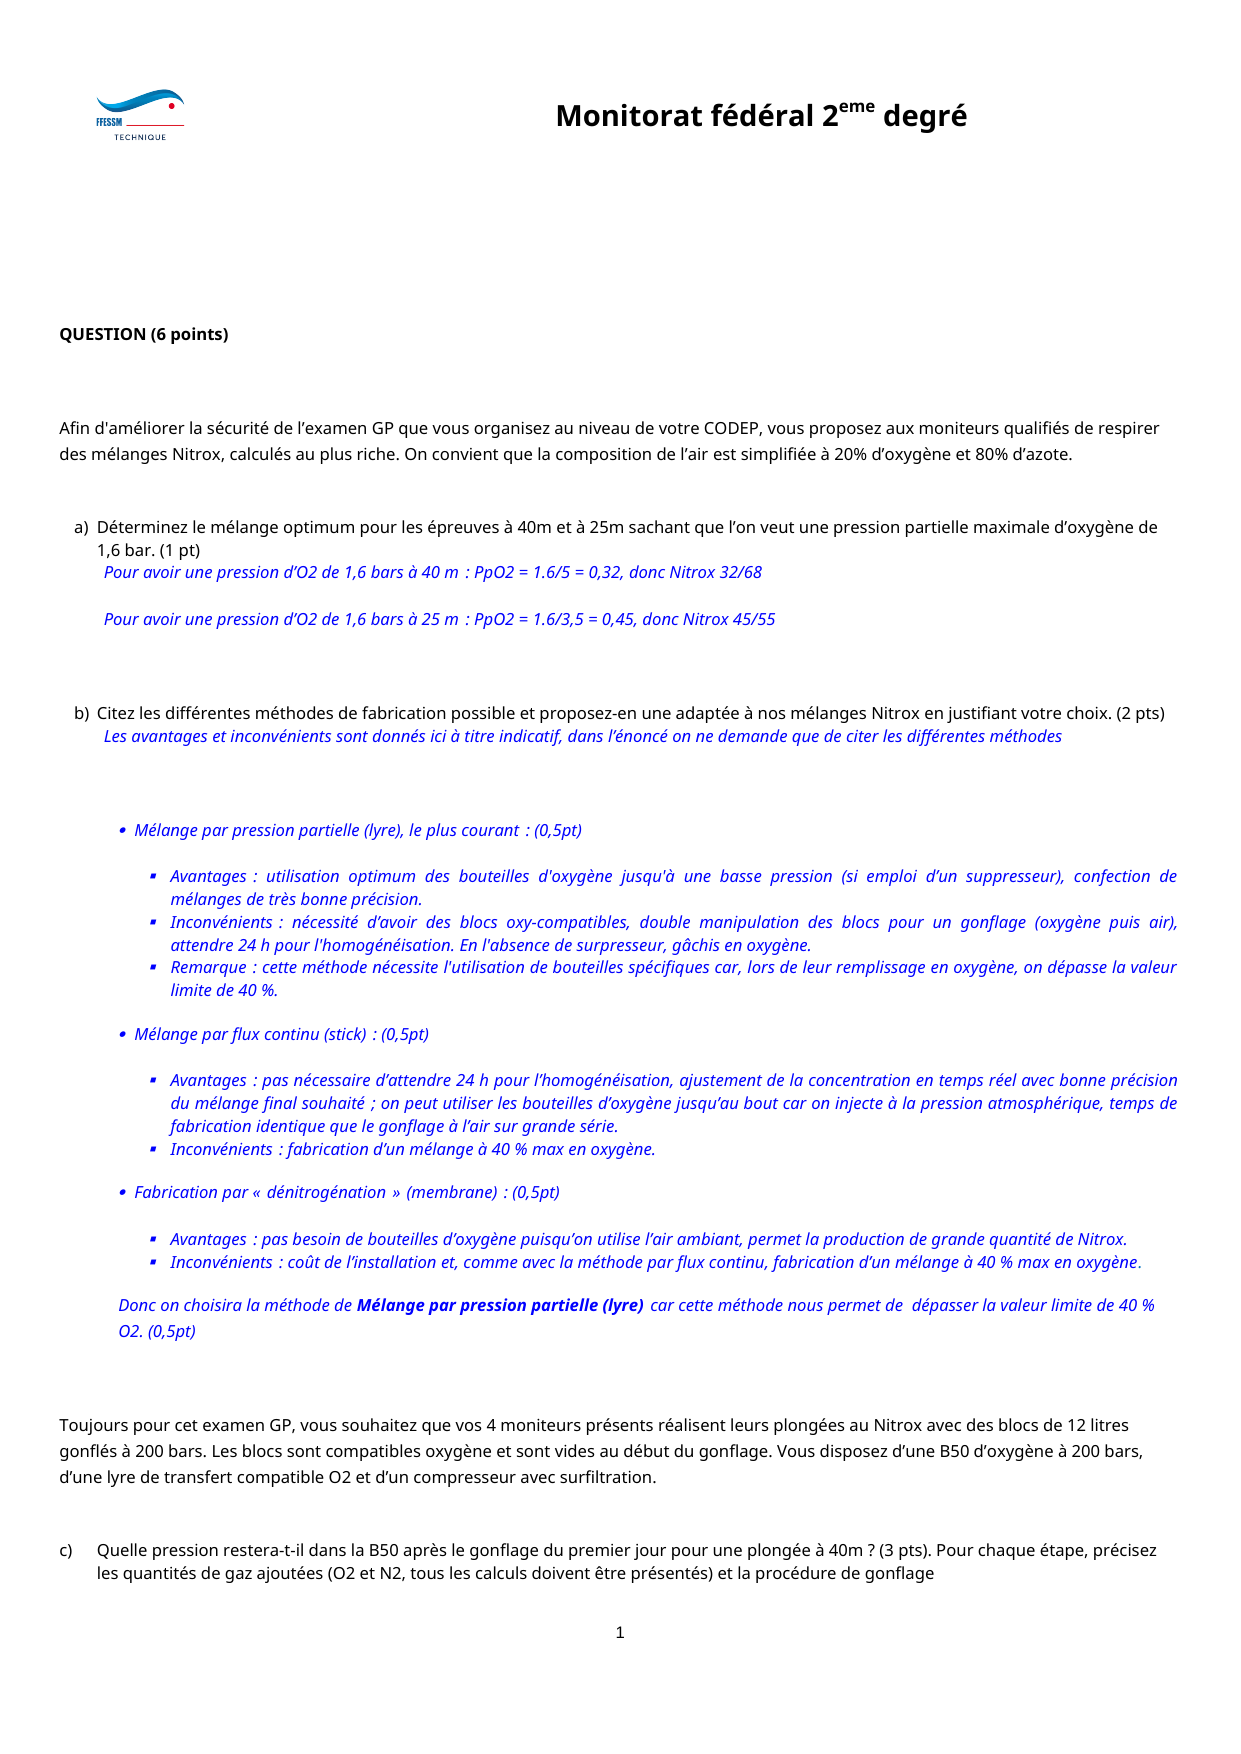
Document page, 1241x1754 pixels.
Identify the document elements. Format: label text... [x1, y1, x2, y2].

text Les avantages et inconvénients sont donnés ici à titre indicatif, dans l’énoncé on ne demande que de citer les différentes méthodes [103, 724, 1181, 747]
list Remarque : cette méthode nécessite l'utilisation de bouteilles spécifiques car, lors de leur remplissage en oxygène, on dépasse la valeur limite de 40 %. [148, 956, 1181, 1001]
list Inconvénients : nécessité d’avoir des blocs oxy-compatibles, double manipulation des blocs pour un gonflage (oxygène puis air), attendre 24 h pour l'homogénéisation. En l'absence de surpresseur, gâchis en oxygène. [148, 911, 1181, 956]
list Citez les différentes méthodes de fabrication possible et proposez-en une adaptée à nos mélanges Nitrox en justifiant votre choix. (2 pts) [74, 702, 1181, 724]
text Pour avoir une pression d’O2 de 1,6 bars à 25 m : PpO2 = 1.6/3,5 = 0,45, donc Nitrox 45/55 [103, 608, 1181, 631]
list Mélange par flux continu (stick) : (0,5pt) [118, 1022, 1181, 1045]
picture [70, 44, 211, 186]
list Déterminez le mélange optimum pour les épreuves à 40m et à 25m sachant que l’on veut une pression partielle maximale d’oxygène de 1,6 bar. (1 pt) [74, 516, 1181, 561]
text Donc on choisira la méthode de Mélange par pression partielle (lyre) car cette méthode nous permet de dépasser la valeur limite de 40 % O2. (0,5pt) [118, 1294, 1181, 1343]
list Avantages : utilisation optimum des bouteilles d'oxygène jusqu'à une basse pression (si emploi d’un suppresseur), confection de mélanges de très bonne précision. [148, 865, 1181, 911]
list Quelle pression restera-t-il dans la B50 après le gonflage du premier jour pour une plongée à 40m ? (3 pts). Pour chaque étape, précisez les quantités de gaz ajoutées (O2 et N2, tous les calculs doivent être présentés) et la procédure de gonflage [59, 1539, 1181, 1584]
text Toujours pour cet examen GP, vous souhaitez que vos 4 moniteurs présents réalisent leurs plongées au Nitrox avec des blocs de 12 litres gonflés à 200 bars. Les blocs sont compatibles oxygène et sont vides au début du gonflage. Vous disposez d’une B50 d’oxygène à 200 bars, d’une lyre de transfert compatible O2 et d’un compresseur avec surfiltration. [59, 1414, 1181, 1488]
list Avantages : pas besoin de bouteilles d’oxygène puisqu’on utilise l’air ambiant, permet la production de grande quantité de Nitrox. [148, 1228, 1181, 1250]
list Inconvénients : fabrication d’un mélange à 40 % max en oxygène. [148, 1137, 1181, 1160]
list Inconvénients : coût de l’installation et, comme avec la méthode par flux continu, fabrication d’un mélange à 40 % max en oxygène. [148, 1250, 1181, 1273]
text QUESTION (6 points) [59, 323, 1048, 346]
list Mélange par pression partielle (lyre), le plus courant : (0,5pt) [118, 818, 1181, 841]
list Avantages : pas nécessaire d’attendre 24 h pour l’homogénéisation, ajustement de la concentration en temps réel avec bonne précision du mélange final souhaité ; on peut utiliser les bouteilles d’oxygène jusqu’au bout car on injecte à la pression atmosphérique, temps de fabrication identique que le gonflage à l’air sur grande série. [148, 1069, 1181, 1137]
text Pour avoir une pression d’O2 de 1,6 bars à 40 m : PpO2 = 1.6/5 = 0,32, donc Nitrox 32/68 [103, 561, 1181, 584]
list Fabrication par « dénitrogénation » (membrane) : (0,5pt) [118, 1181, 1181, 1203]
text Afin d'améliorer la sécurité de l’examen GP que vous organisez au niveau de votre CODEP, vous proposez aux moniteurs qualifiés de respirer des mélanges Nitrox, calculés au plus riche. On convient que la composition de l’air est simplifiée à 20% d’oxygène et 80% d’azote. [59, 417, 1181, 466]
